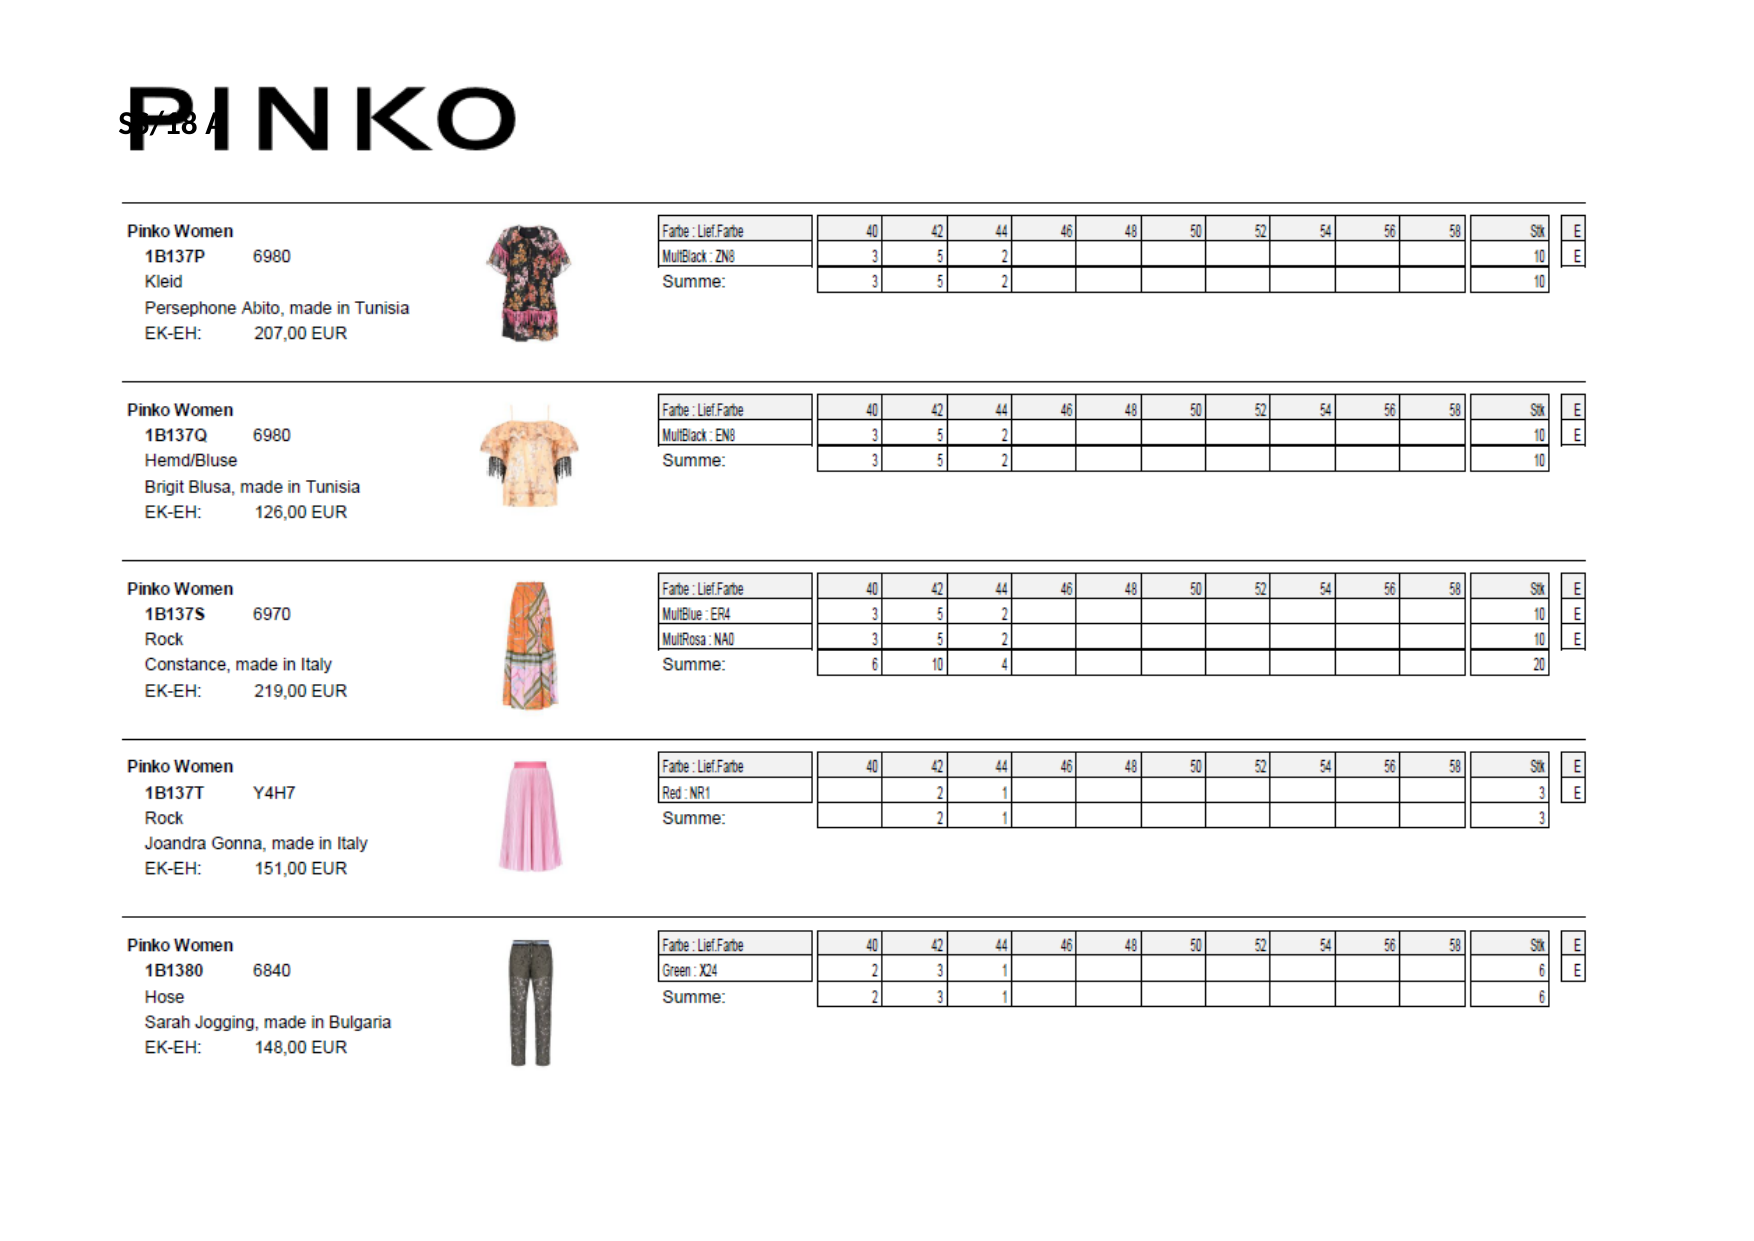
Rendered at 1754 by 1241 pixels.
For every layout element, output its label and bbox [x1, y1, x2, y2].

picture [118, 73, 522, 168]
picture [118, 195, 1607, 1087]
